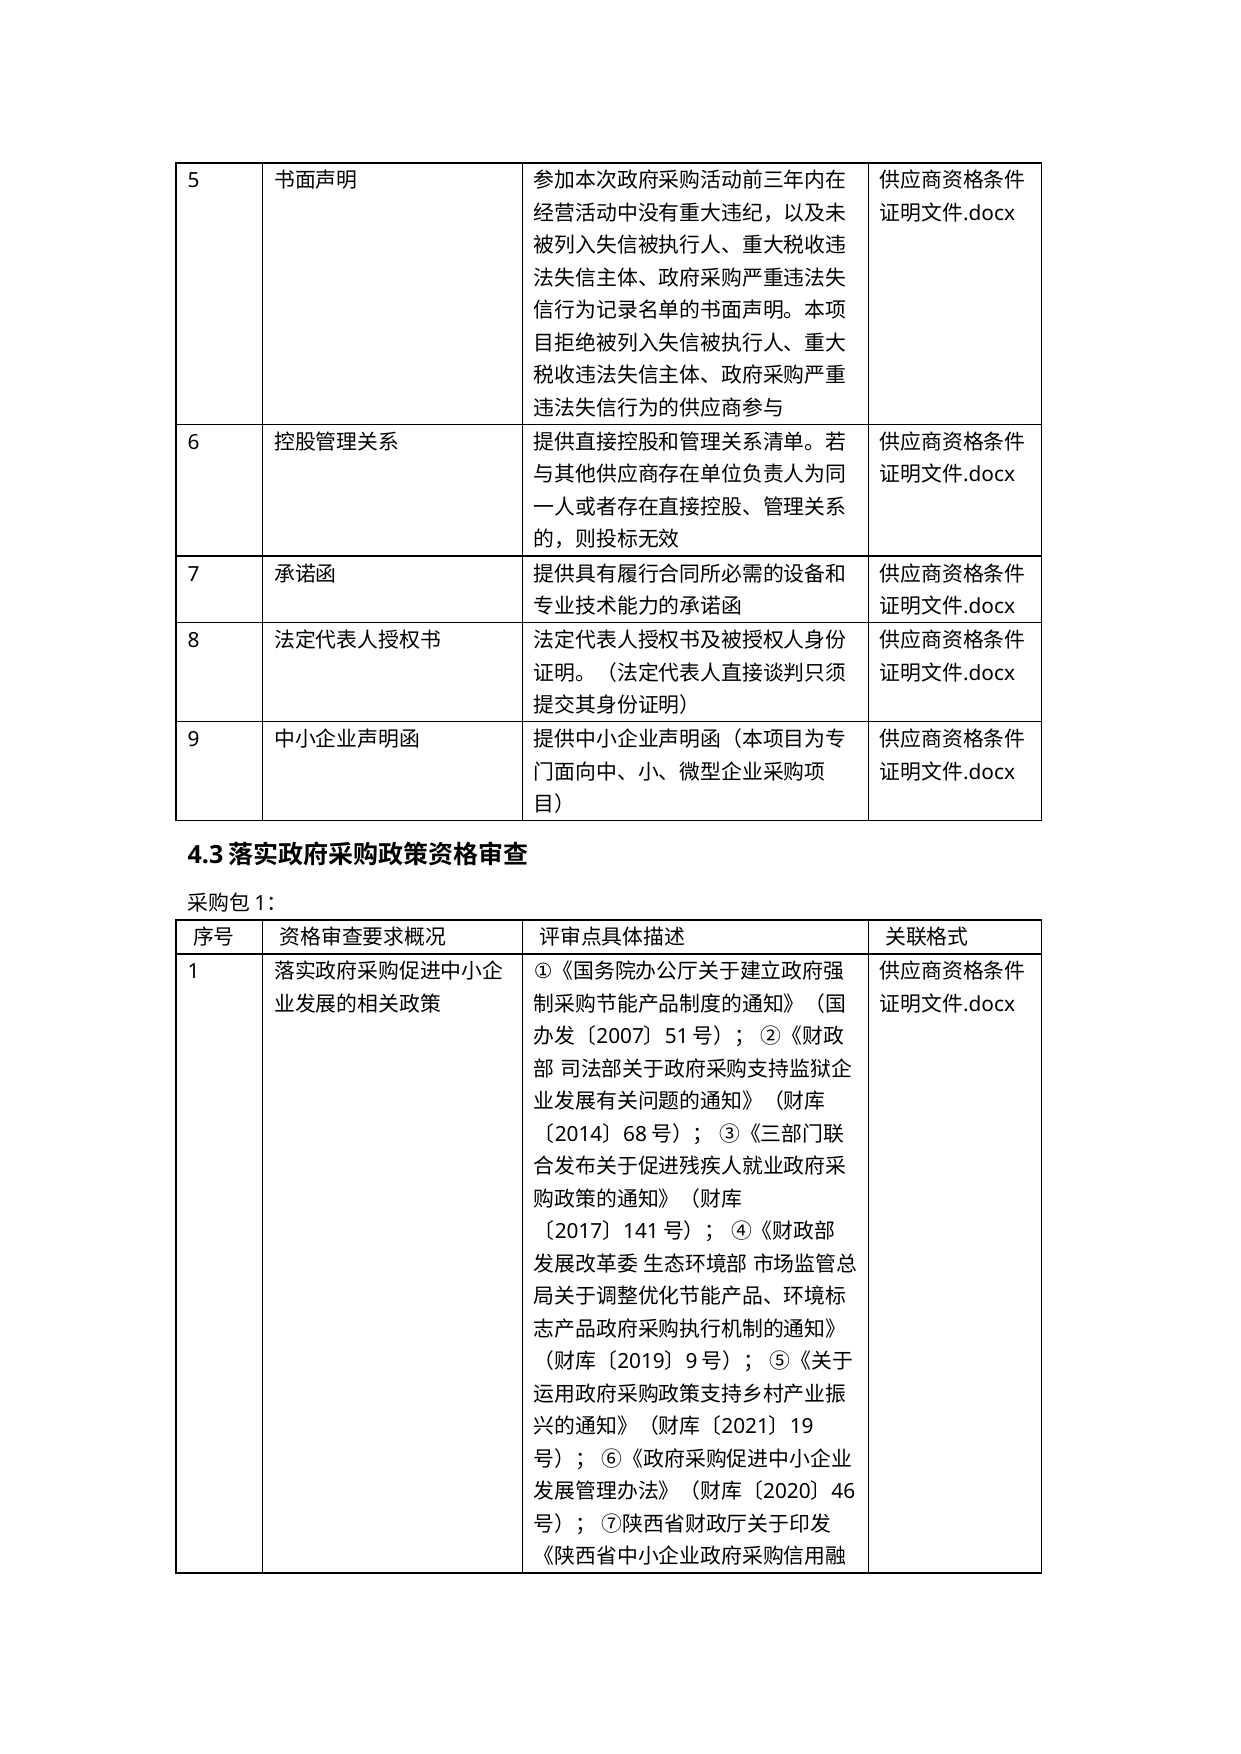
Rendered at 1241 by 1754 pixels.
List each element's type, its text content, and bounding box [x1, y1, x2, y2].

table_cell 供应商资格条件证明文件.docx [869, 955, 1041, 1572]
table_header 序号 [177, 921, 262, 953]
table_cell 参加本次政府采购活动前三年内在经营活动中没有重大违纪，以及未被列入失信被执行人、重大税收违法失信主体、政府采购严重违法失信行为记录名单的书面声明。本项目拒绝被列入失信被执行人、重大税收违法失信主体、政府采购严重违法失信行为的供应商参与 [523, 164, 868, 423]
table_cell 提供直接控股和管理关系清单。若与其他供应商存在单位负责人为同一人或者存在直接控股、管理关系的，则投标无效 [523, 425, 868, 555]
table_cell 控股管理关系 [263, 425, 522, 555]
table_cell 书面声明 [263, 164, 522, 423]
table_header 资格审查要求概况 [263, 921, 522, 953]
table_header 评审点具体描述 [523, 921, 868, 953]
table_cell 6 [177, 425, 262, 555]
table_cell 落实政府采购促进中小企业发展的相关政策 [263, 955, 522, 1572]
text 采购包1： [187, 886, 1053, 919]
table_header 关联格式 [869, 921, 1041, 953]
table_cell 1 [177, 955, 262, 1572]
text 4.3落实政府采购政策资格审查 [187, 821, 1053, 886]
table_cell 提供中小企业声明函（本项目为专门面向中、小、微型企业采购项目） [523, 722, 868, 820]
table_cell 供应商资格条件证明文件.docx [869, 623, 1041, 721]
table_cell 供应商资格条件证明文件.docx [869, 722, 1041, 820]
table_cell 法定代表人授权书 [263, 623, 522, 721]
table_cell 8 [177, 623, 262, 721]
table_cell 提供具有履行合同所必需的设备和专业技术能力的承诺函 [523, 557, 868, 622]
table_cell 法定代表人授权书及被授权人身份证明。（法定代表人直接谈判只须提交其身份证明） [523, 623, 868, 721]
table_cell 中小企业声明函 [263, 722, 522, 820]
table_cell 供应商资格条件证明文件.docx [869, 164, 1041, 423]
table_cell 承诺函 [263, 557, 522, 622]
table_cell 5 [177, 164, 262, 423]
table_cell 9 [177, 722, 262, 820]
table_cell 供应商资格条件证明文件.docx [869, 425, 1041, 555]
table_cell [523, 955, 868, 1572]
table_cell 供应商资格条件证明文件.docx [869, 557, 1041, 622]
table_cell 7 [177, 557, 262, 622]
